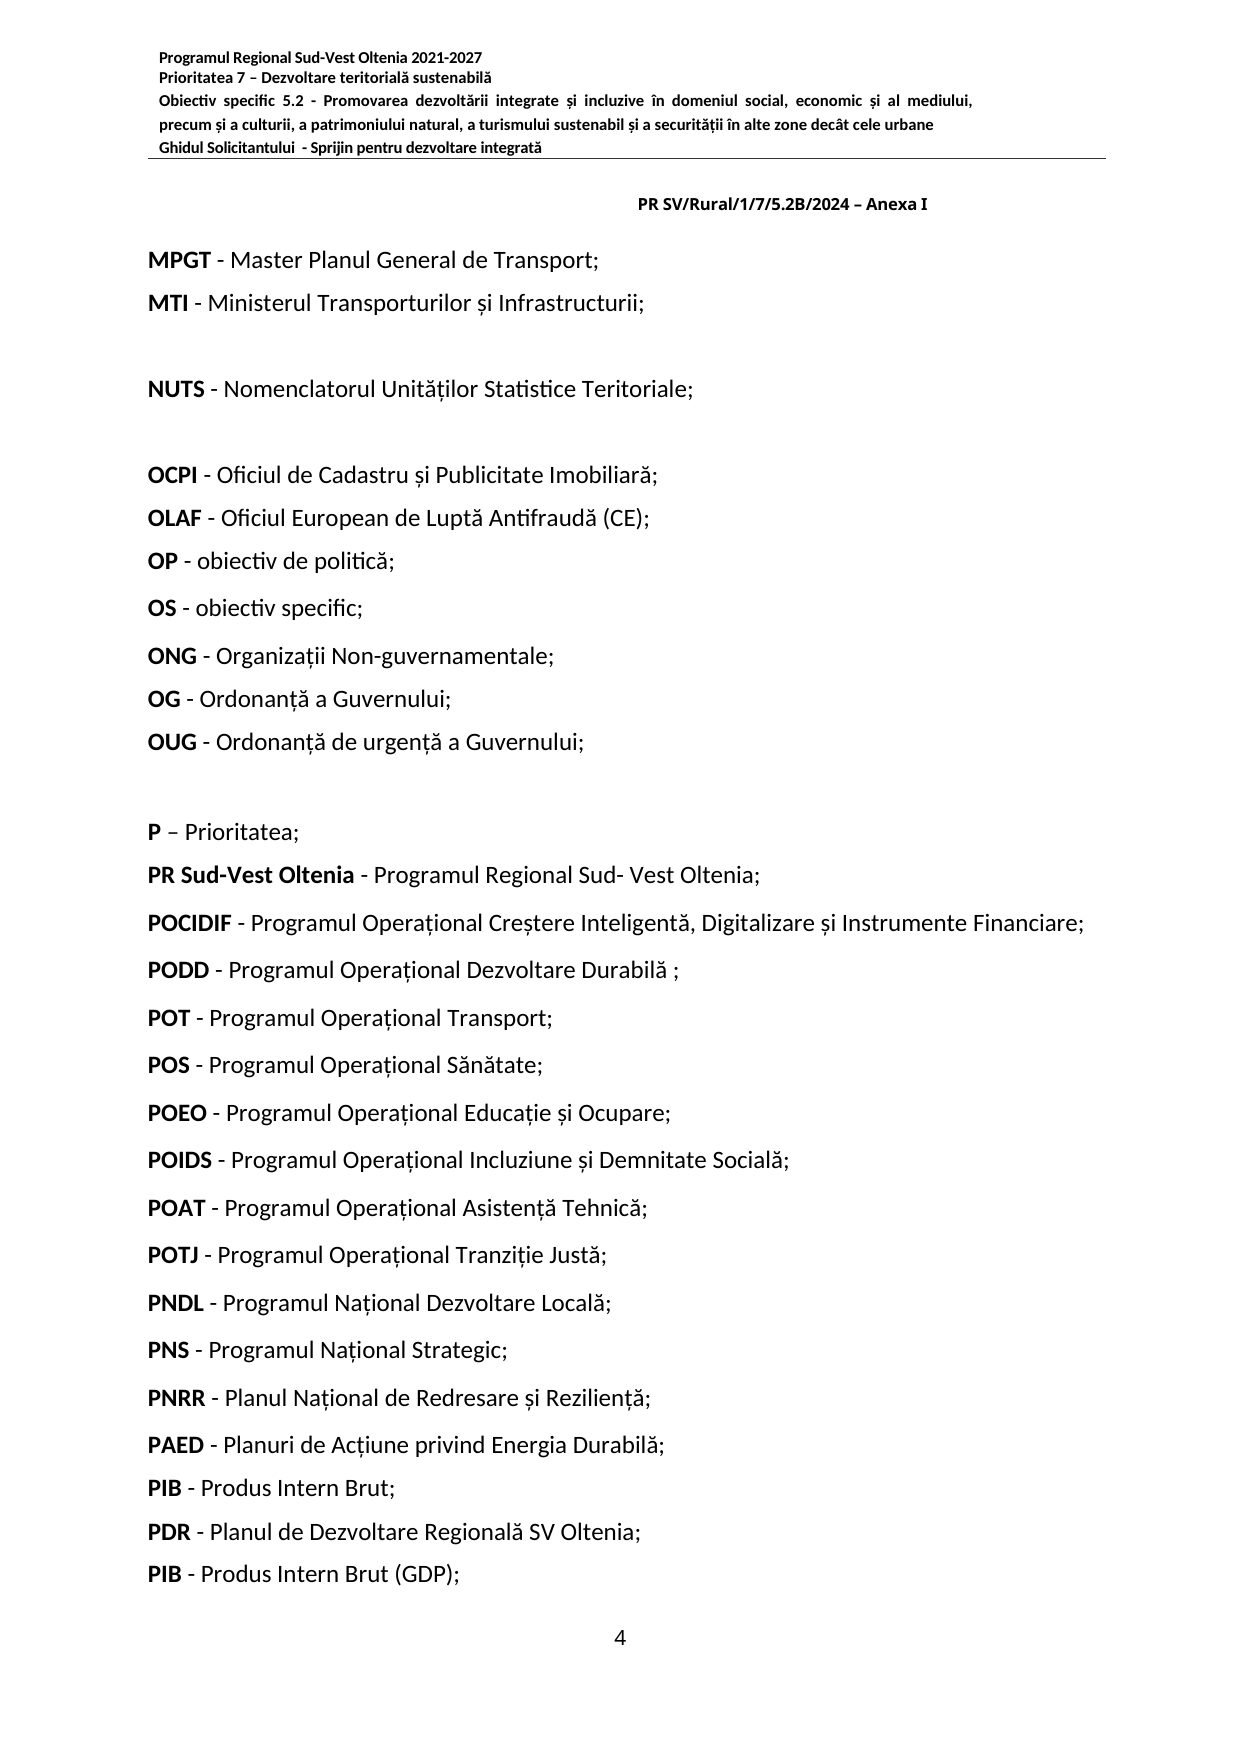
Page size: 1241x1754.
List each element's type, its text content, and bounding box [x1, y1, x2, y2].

text POT - Programul Operațional Transport; [148, 1002, 1093, 1033]
text PAED - Planuri de Acțiune privind Energia Durabilă; [148, 1429, 1093, 1460]
text POEO - Programul Operațional Educație și Ocupare; [148, 1097, 1093, 1128]
text POTJ - Programul Operațional Tranziție Justă; [148, 1239, 1093, 1270]
text OS - obiectiv specific; [148, 592, 1093, 623]
text POAT - Programul Operațional Asistență Tehnică; [148, 1192, 1093, 1223]
text OLAF - Oficiul European de Luptă Antifraudă (CE); [148, 502, 1093, 532]
text PNRR - Planul Național de Redresare și Reziliență; [148, 1382, 1093, 1413]
text PIB - Produs Intern Brut (GDP); [148, 1559, 1093, 1589]
text POIDS - Programul Operațional Incluziune și Demnitate Socială; [148, 1144, 1093, 1175]
text NUTS - Nomenclatorul Unităților Statistice Teritoriale; [148, 373, 1093, 403]
text PDR - Planul de Dezvoltare Regională SV Oltenia; [148, 1516, 1093, 1546]
text OP - obiectiv de politică; [148, 545, 1093, 576]
text PNDL - Programul Național Dezvoltare Locală; [148, 1287, 1093, 1318]
text PR Sud-Vest Oltenia - Programul Regional Sud- Vest Oltenia; [148, 859, 1093, 890]
text OG - Ordonanță a Guvernului; [148, 683, 1093, 713]
text POS - Programul Operațional Sănătate; [148, 1049, 1093, 1080]
text POCIDIF - Programul Operațional Creștere Inteligentă, Digitalizare și Instrumente Financiare; [148, 907, 1093, 938]
text PIB - Produs Intern Brut; [148, 1473, 1093, 1503]
text OCPI - Oficiul de Cadastru și Publicitate Imobiliară; [148, 459, 1093, 489]
text OUG - Ordonanță de urgență a Guvernului; [148, 726, 1093, 757]
text PODD - Programul Operațional Dezvoltare Durabilă ; [148, 954, 1093, 985]
text MTI - Ministerul Transporturilor și Infrastructurii; [148, 287, 1093, 317]
text MPGT - Master Planul General de Transport; [148, 244, 1093, 274]
text P – Prioritatea; [148, 817, 1093, 847]
text ONG - Organizaţii Non-guvernamentale; [148, 640, 1093, 671]
text PNS - Programul Național Strategic; [148, 1334, 1093, 1365]
